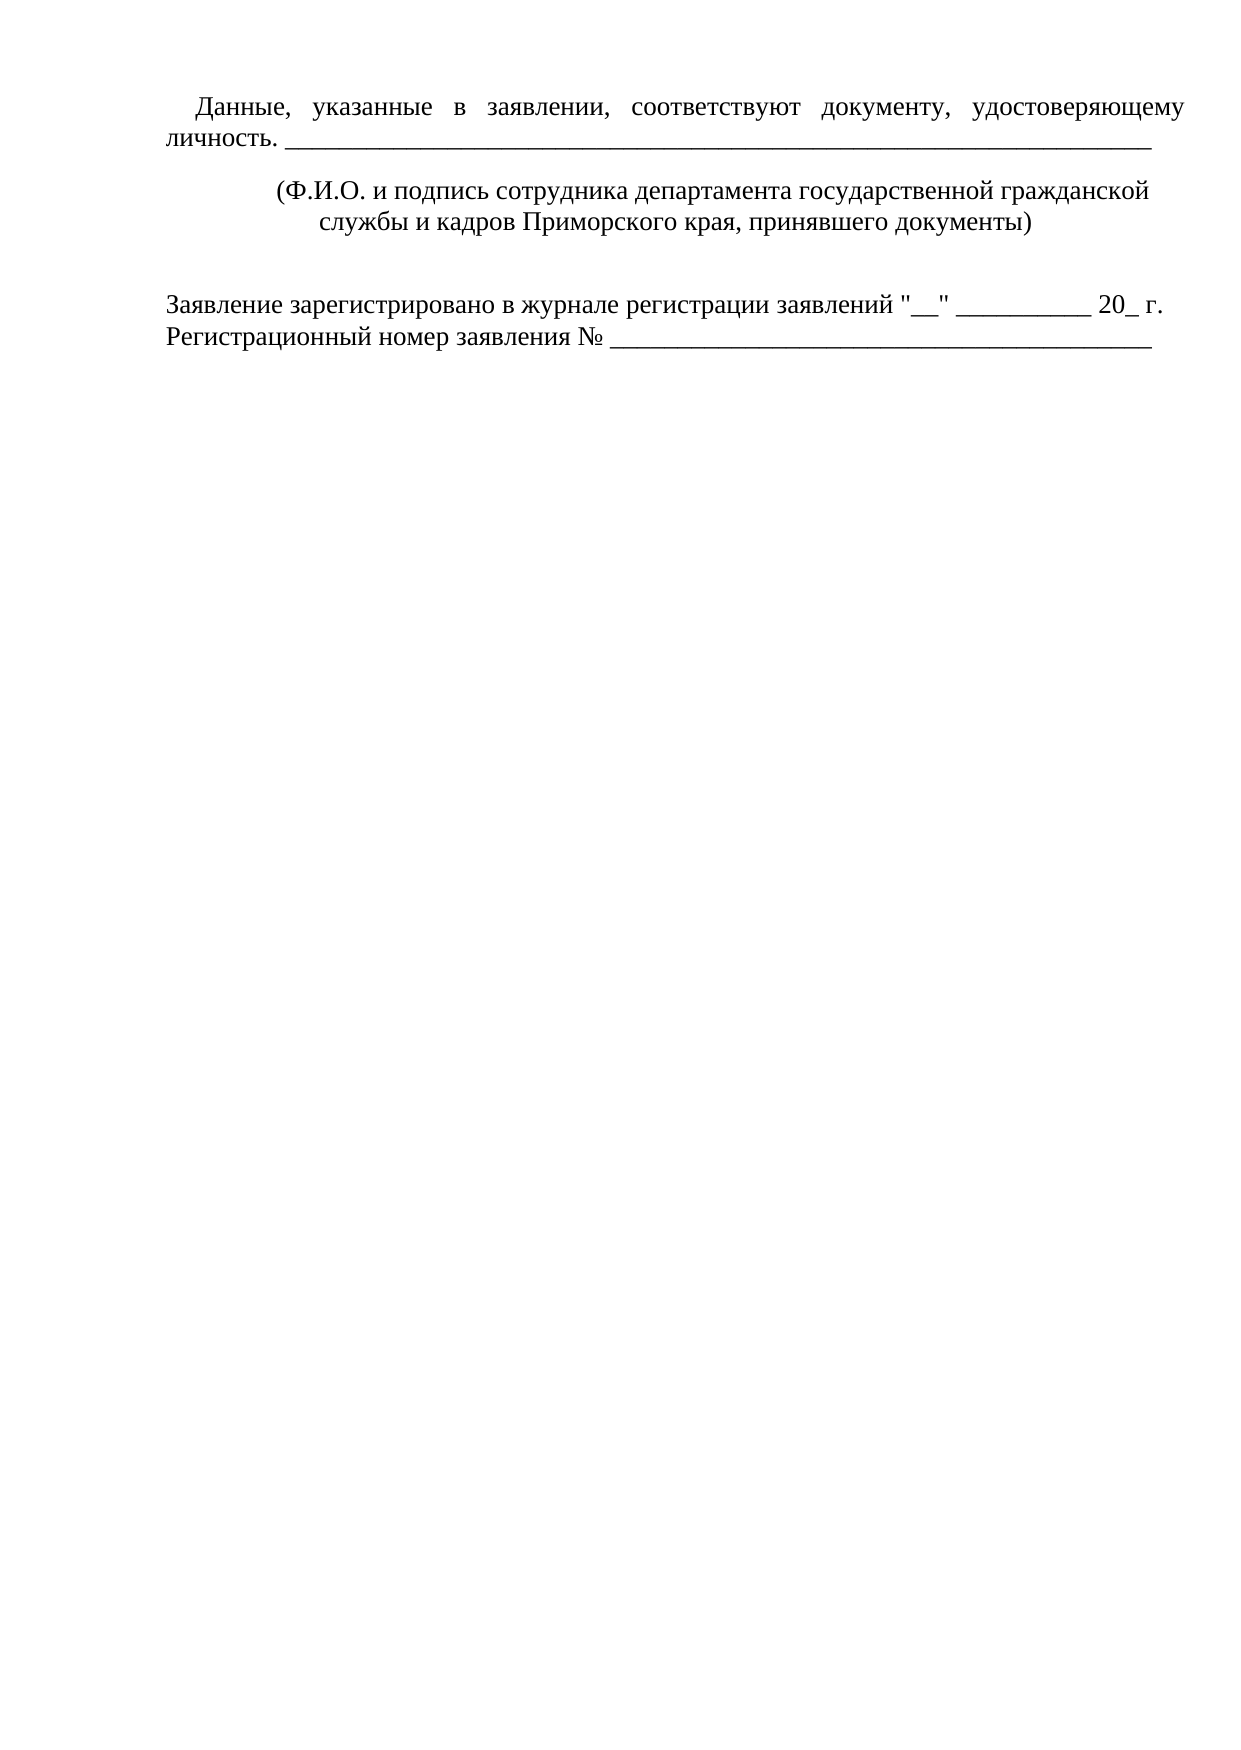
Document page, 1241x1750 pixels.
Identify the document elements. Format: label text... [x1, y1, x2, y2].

table_cell Заявление зарегистрировано в журнале регистрации заявлений "__" __________ 20_ г. Регистрационный номер заявления № ________________________________________ [159, 247, 1192, 392]
table_cell Данные, указанные в заявлении, соответствуют документу, удостоверяющему личность. ________________________________________________________________ [159, 49, 1192, 163]
table_cell (Ф.И.О. и подпись сотрудника департамента государственной гражданской службы и кадров Приморского края, принявшего документы) [159, 163, 1192, 247]
